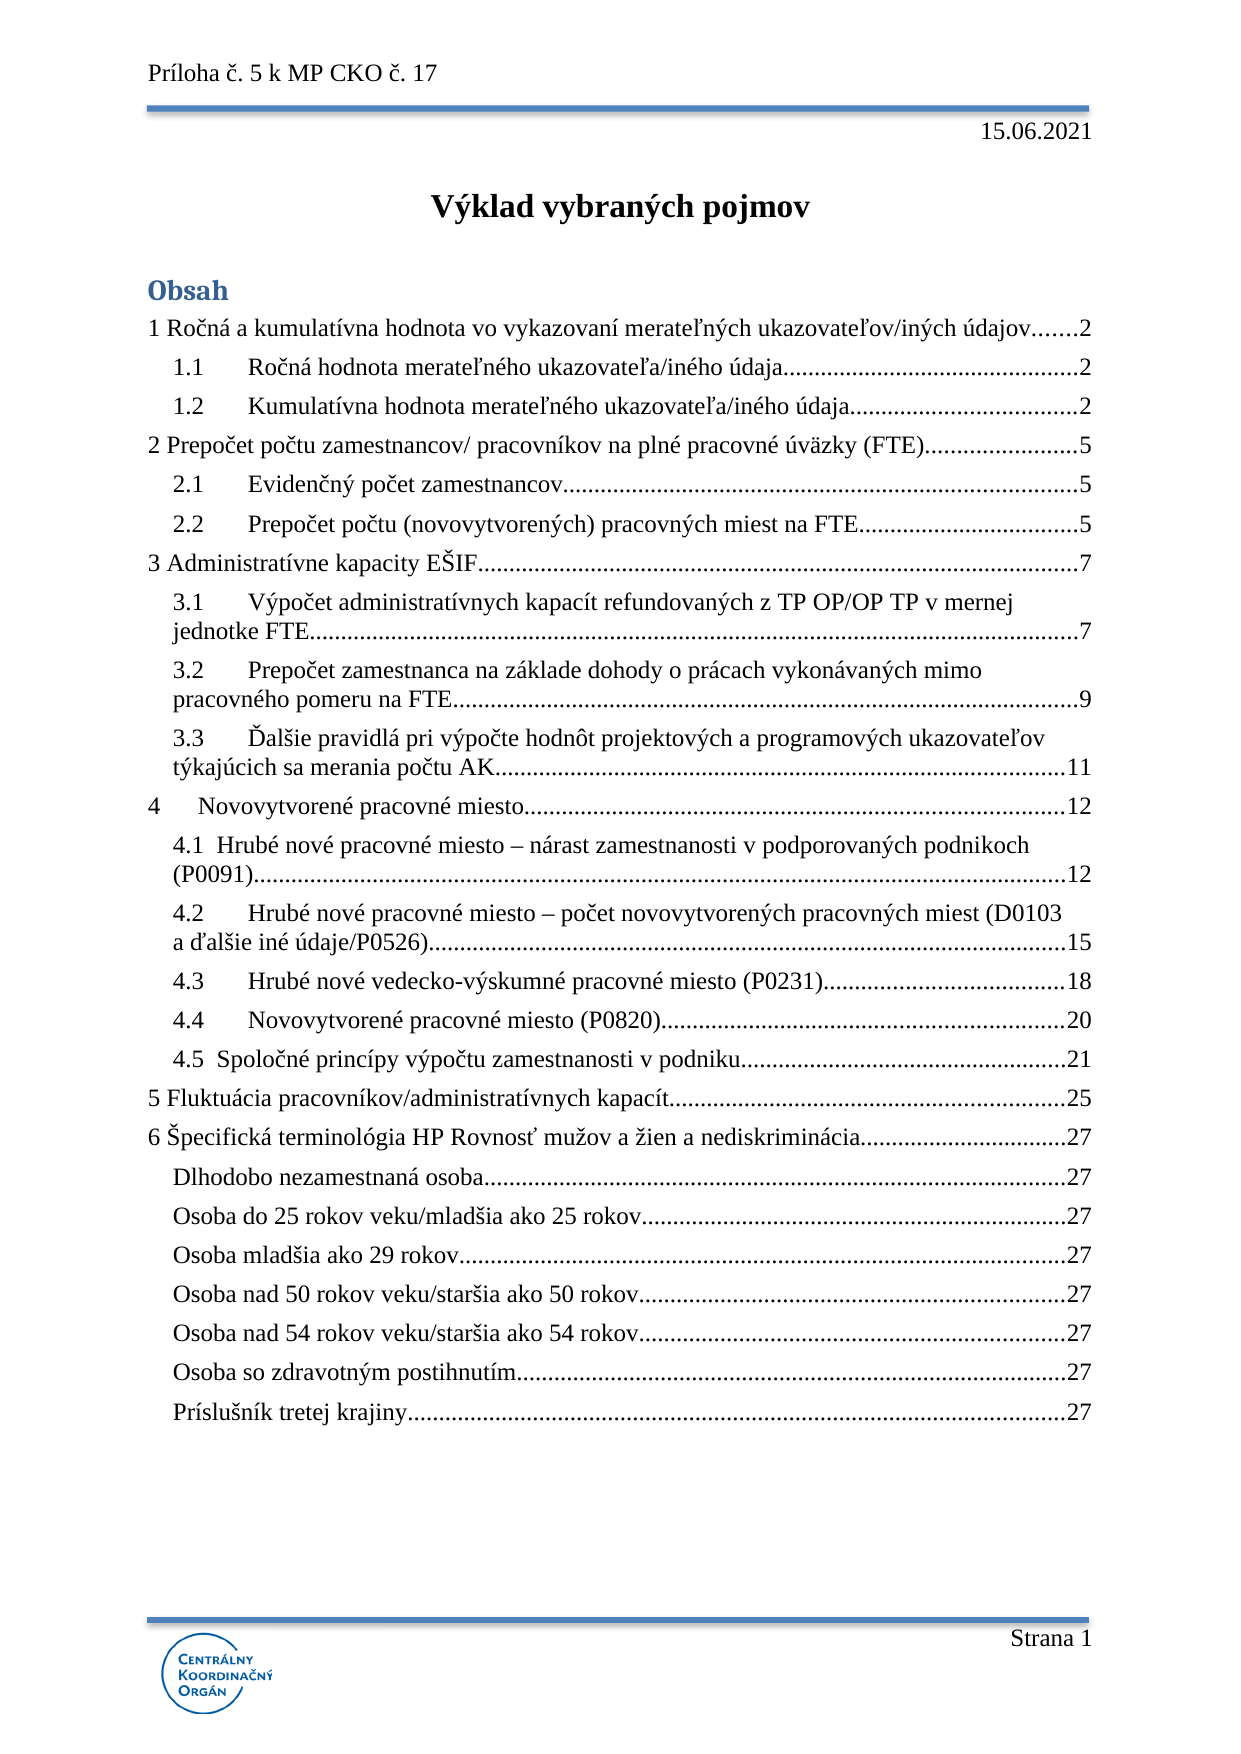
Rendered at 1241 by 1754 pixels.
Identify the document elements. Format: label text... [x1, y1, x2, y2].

picture [159, 1631, 272, 1713]
text Výklad vybraných pojmov [148, 186, 1093, 224]
